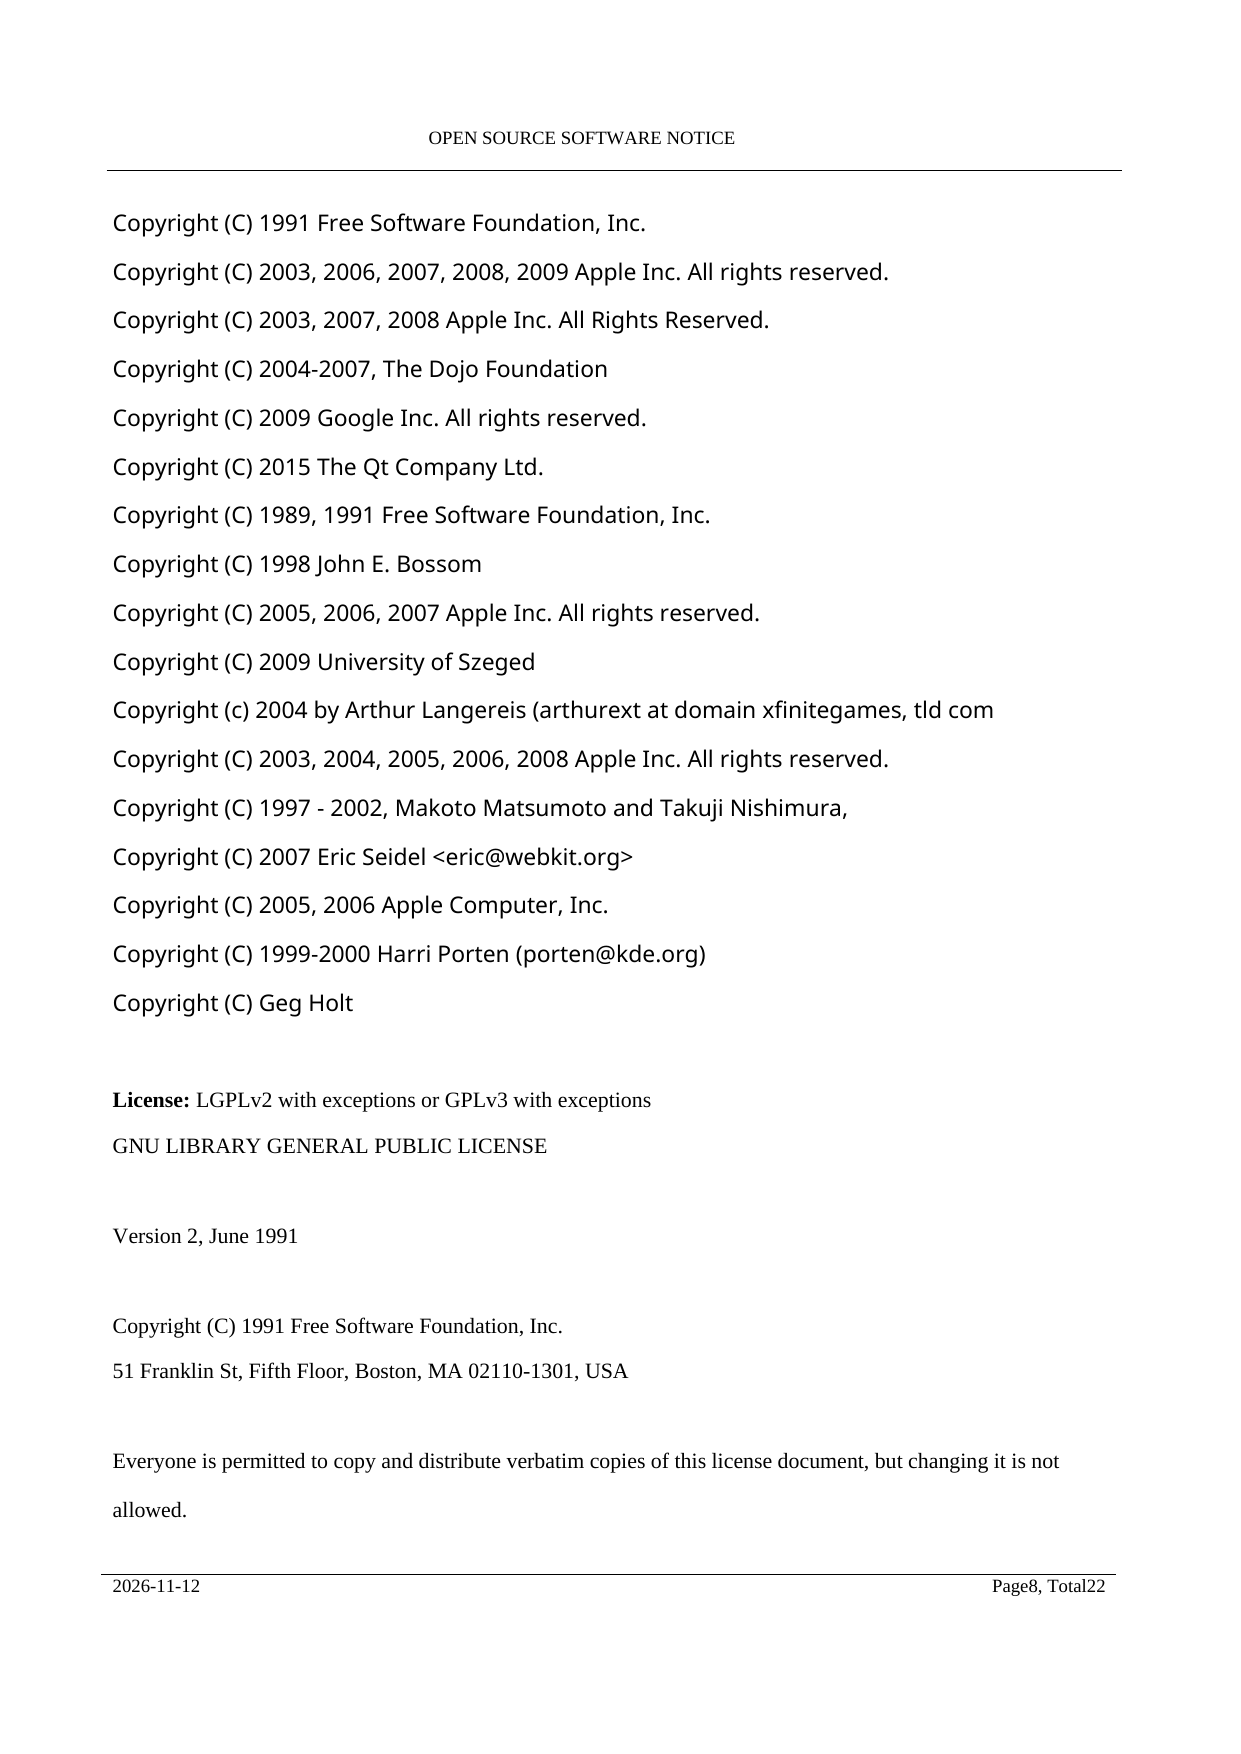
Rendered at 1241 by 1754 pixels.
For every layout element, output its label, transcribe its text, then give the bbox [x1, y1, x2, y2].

text Copyright (C) 1991 Free Software Foundation, Inc. [112, 1309, 1128, 1342]
text GNU LIBRARY GENERAL PUBLIC LICENSE [112, 1129, 1128, 1161]
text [112, 206, 1128, 1068]
text License: LGPLv2 with exceptions or GPLv3 with exceptions [112, 1084, 1128, 1116]
text Version 2, June 1991 [112, 1219, 1128, 1252]
text 51 Franklin St, Fifth Floor, Boston, MA 02110-1301, USA [112, 1354, 1128, 1387]
text Everyone is permitted to copy and distribute verbatim copies of this license document, but changing it is not allowed. [112, 1445, 1128, 1526]
